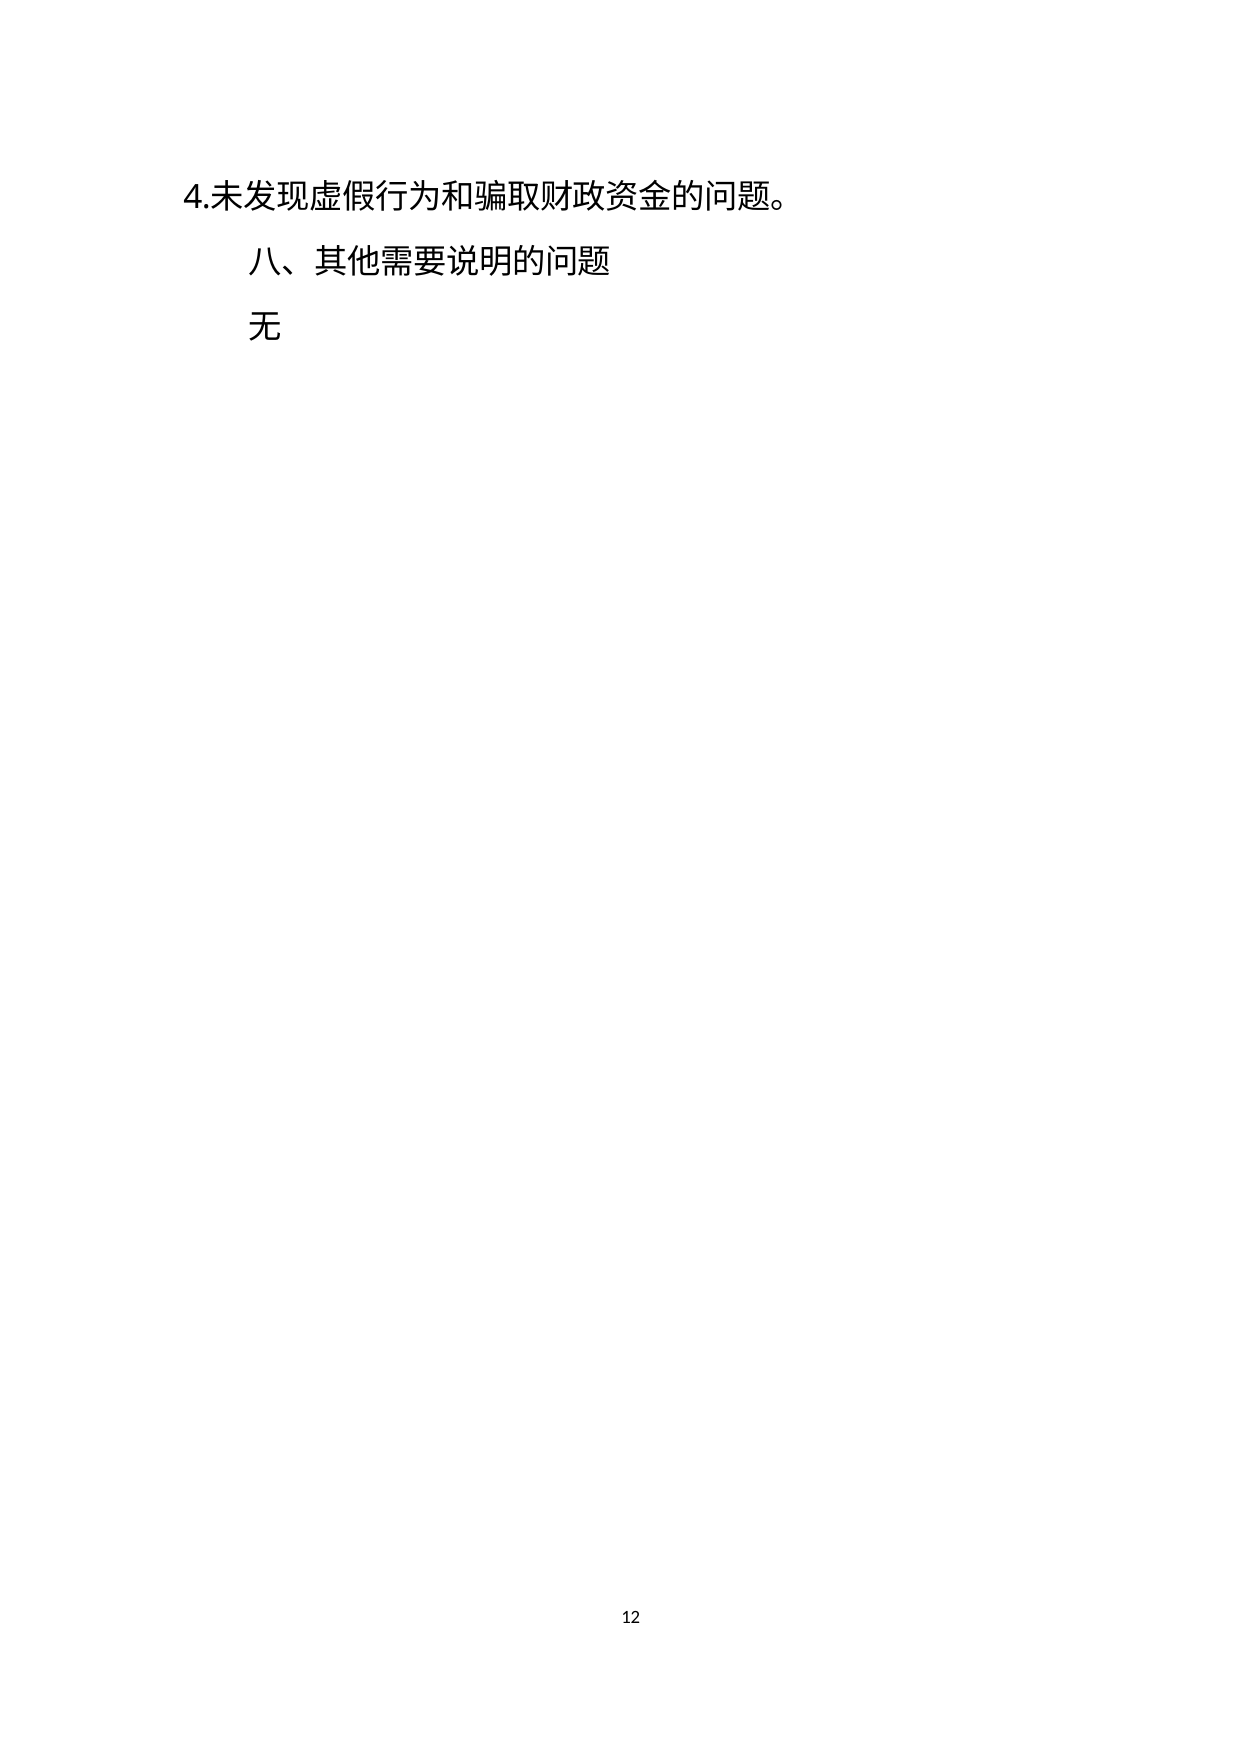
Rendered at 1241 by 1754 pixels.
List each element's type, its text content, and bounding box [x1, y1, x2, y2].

text 八、其他需要说明的问题 [183, 227, 1078, 292]
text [183, 162, 1078, 227]
text 无 [183, 292, 1078, 357]
